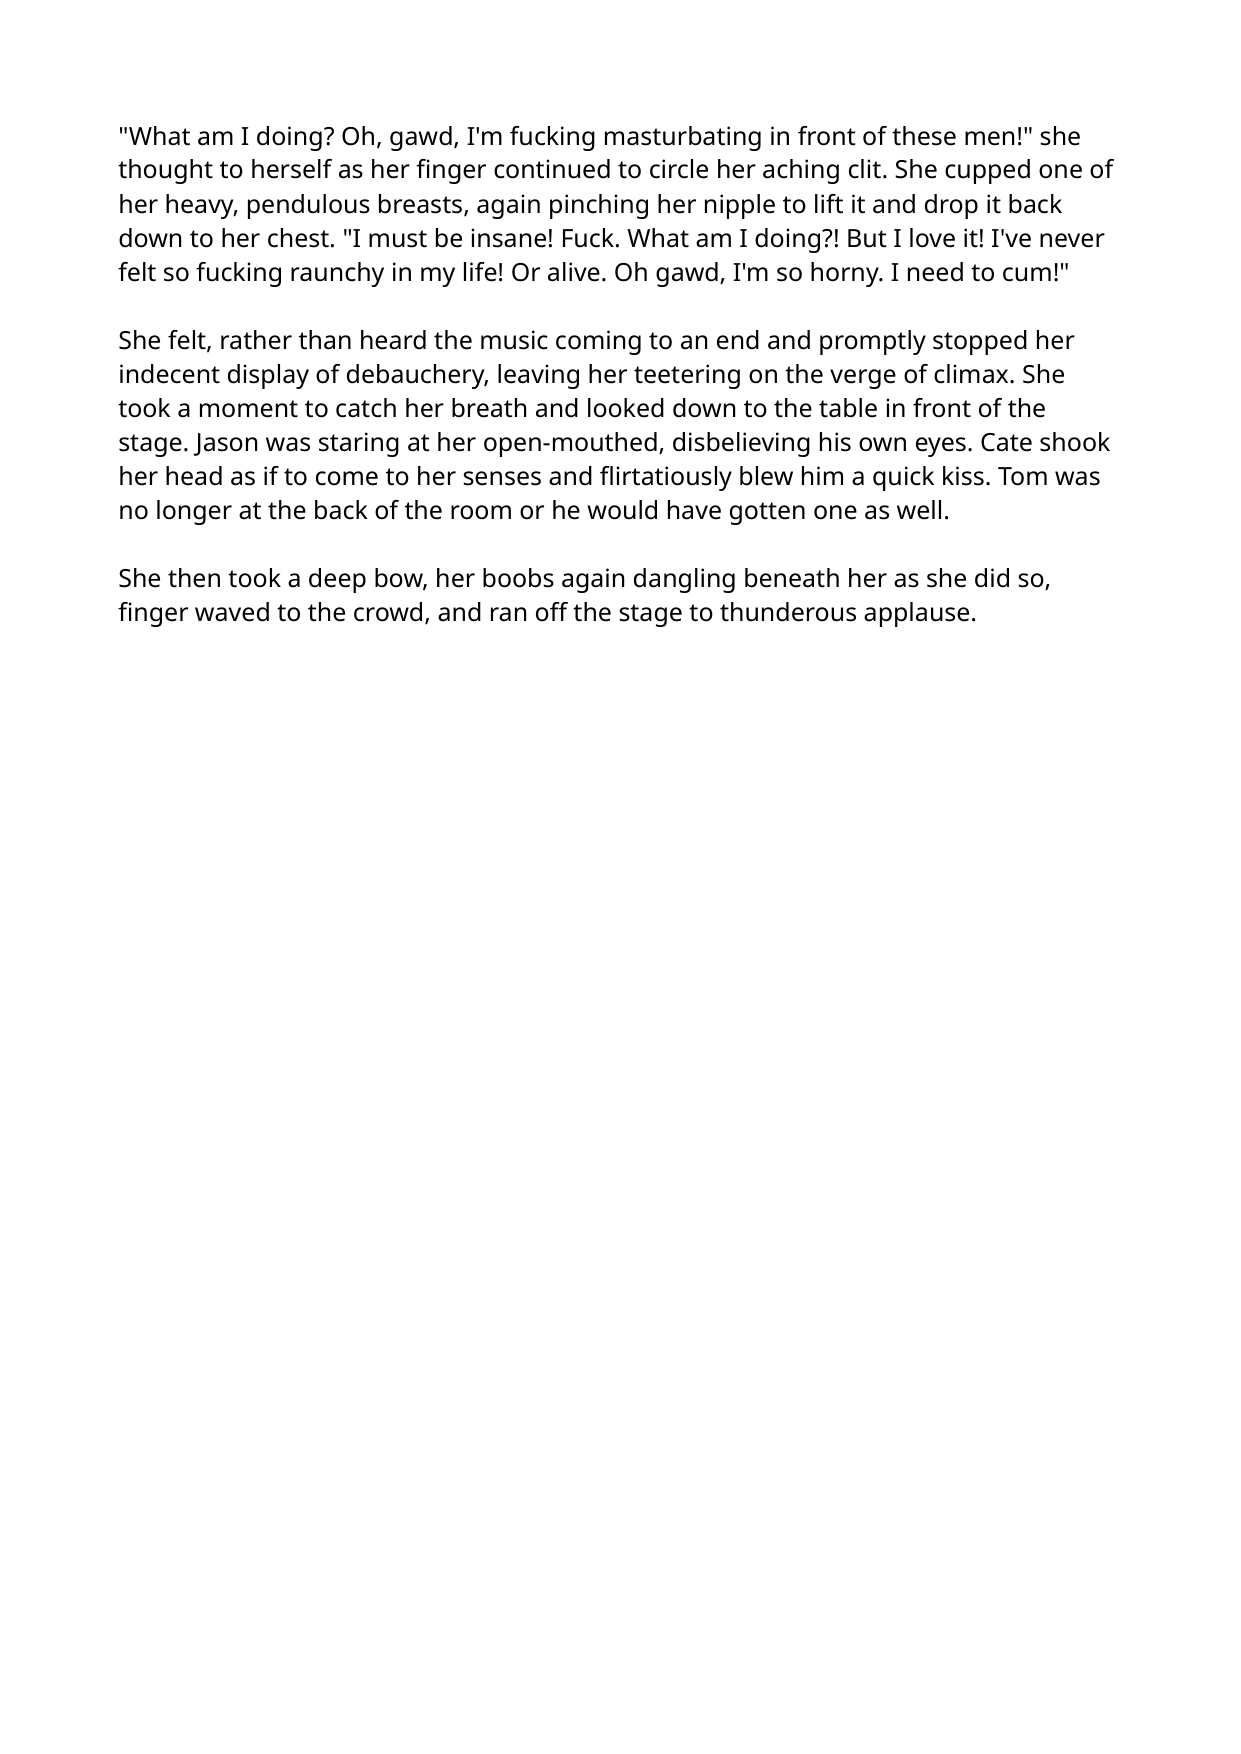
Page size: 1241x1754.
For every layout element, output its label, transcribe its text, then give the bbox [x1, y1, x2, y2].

text She felt, rather than heard the music coming to an end and promptly stopped her indecent display of debauchery, leaving her teetering on the verge of climax. She took a moment to catch her breath and looked down to the table in front of the stage. Jason was staring at her open-mouthed, disbelieving his own eyes. Cate shook her head as if to come to her senses and flirtatiously blew him a quick kiss. Tom was no longer at the back of the room or he would have gotten one as well. [118, 322, 1122, 527]
text "What am I doing? Oh, gawd, I'm fucking masturbating in front of these men!" she thought to herself as her finger continued to circle her aching clit. She cupped one of her heavy, pendulous breasts, again pinching her nipple to lift it and drop it back down to her chest. "I must be insane! Fuck. What am I doing?! But I love it! I've never felt so fucking raunchy in my life! Or alive. Oh gawd, I'm so horny. I need to cum!" [118, 118, 1122, 288]
text She then took a deep bow, her boobs again dangling beneath her as she did so, finger waved to the crowd, and ran off the stage to thunderous applause. [118, 561, 1122, 629]
